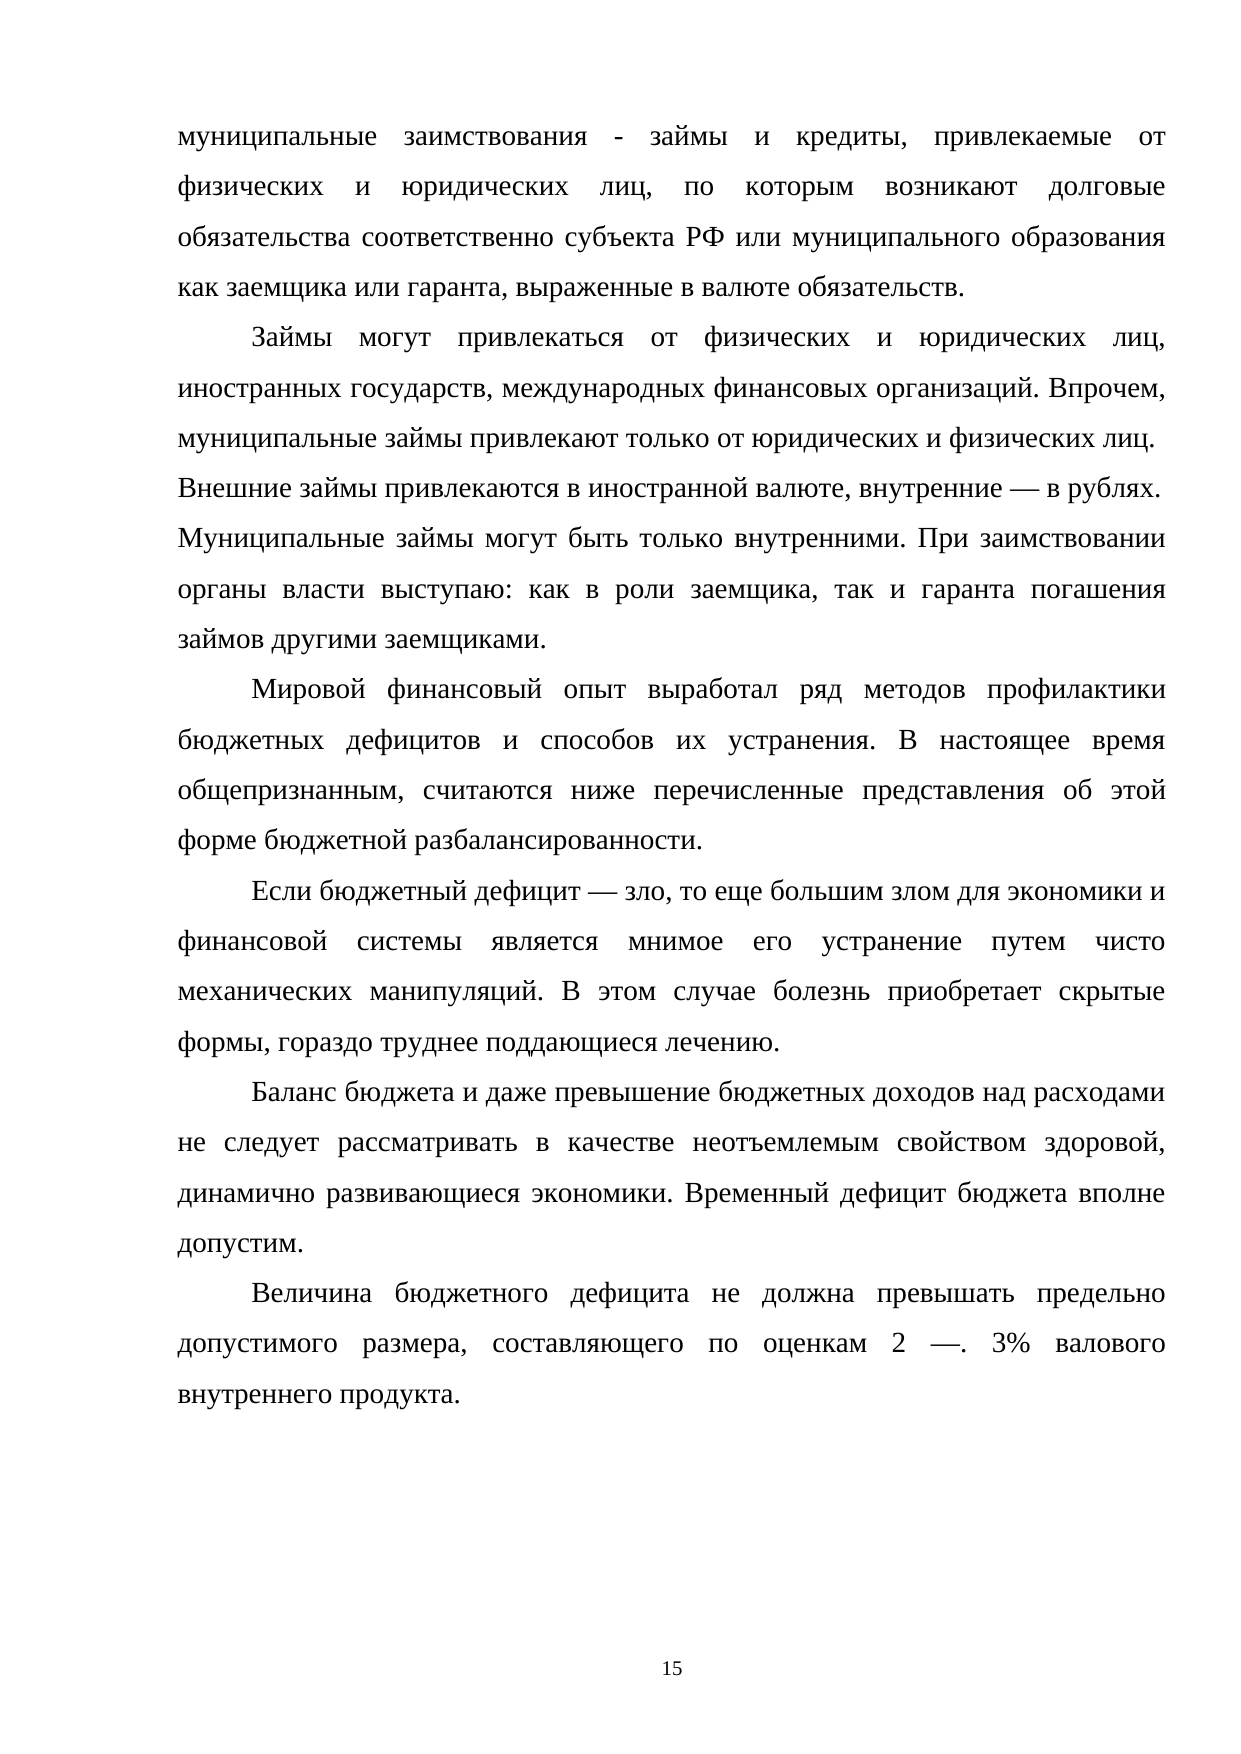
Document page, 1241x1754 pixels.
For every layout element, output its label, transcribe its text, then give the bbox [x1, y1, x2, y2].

text Мировой финансовый опыт выработал ряд методов профилактики бюджетных дефицитов и способов их устранения. В настоящее время общепризнанным, считаются ниже перечисленные представления об этой форме бюджетной разбалансированности. [177, 672, 1167, 856]
text Если бюджетный дефицит — зло, то еще большим злом для экономики и финансовой системы является мнимое его устранение путем чисто механических манипуляций. В этом случае болезнь приобретает скрытые формы, гораздо труднее поддающиеся лечению. [177, 873, 1167, 1057]
text Займы могут привлекаться от физических и юридических лиц, иностранных государств, международных финансовых организаций. Впрочем, муниципальные займы привлекают только от юридических и физических лиц. [177, 319, 1167, 453]
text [177, 118, 1167, 303]
text Баланс бюджета и даже превышение бюджетных доходов над расходами не следует рассматривать в качестве неотъемлемым свойством здоровой, динамично развивающиеся экономики. Временный дефицит бюджета вполне допустим. [177, 1074, 1167, 1258]
text Величина бюджетного дефицита не должна превышать предельно допустимого размера, составляющего по оценкам 2 —. 3% валового внутреннего продукта. [177, 1275, 1167, 1409]
text Муниципальные займы могут быть только внутренними. При заимствовании органы власти выступаю: как в роли заемщика, так и гаранта погашения займов другими заемщиками. [177, 521, 1167, 655]
text Внешние займы привлекаются в иностранной валюте, внутренние — в рублях. [177, 470, 1167, 504]
